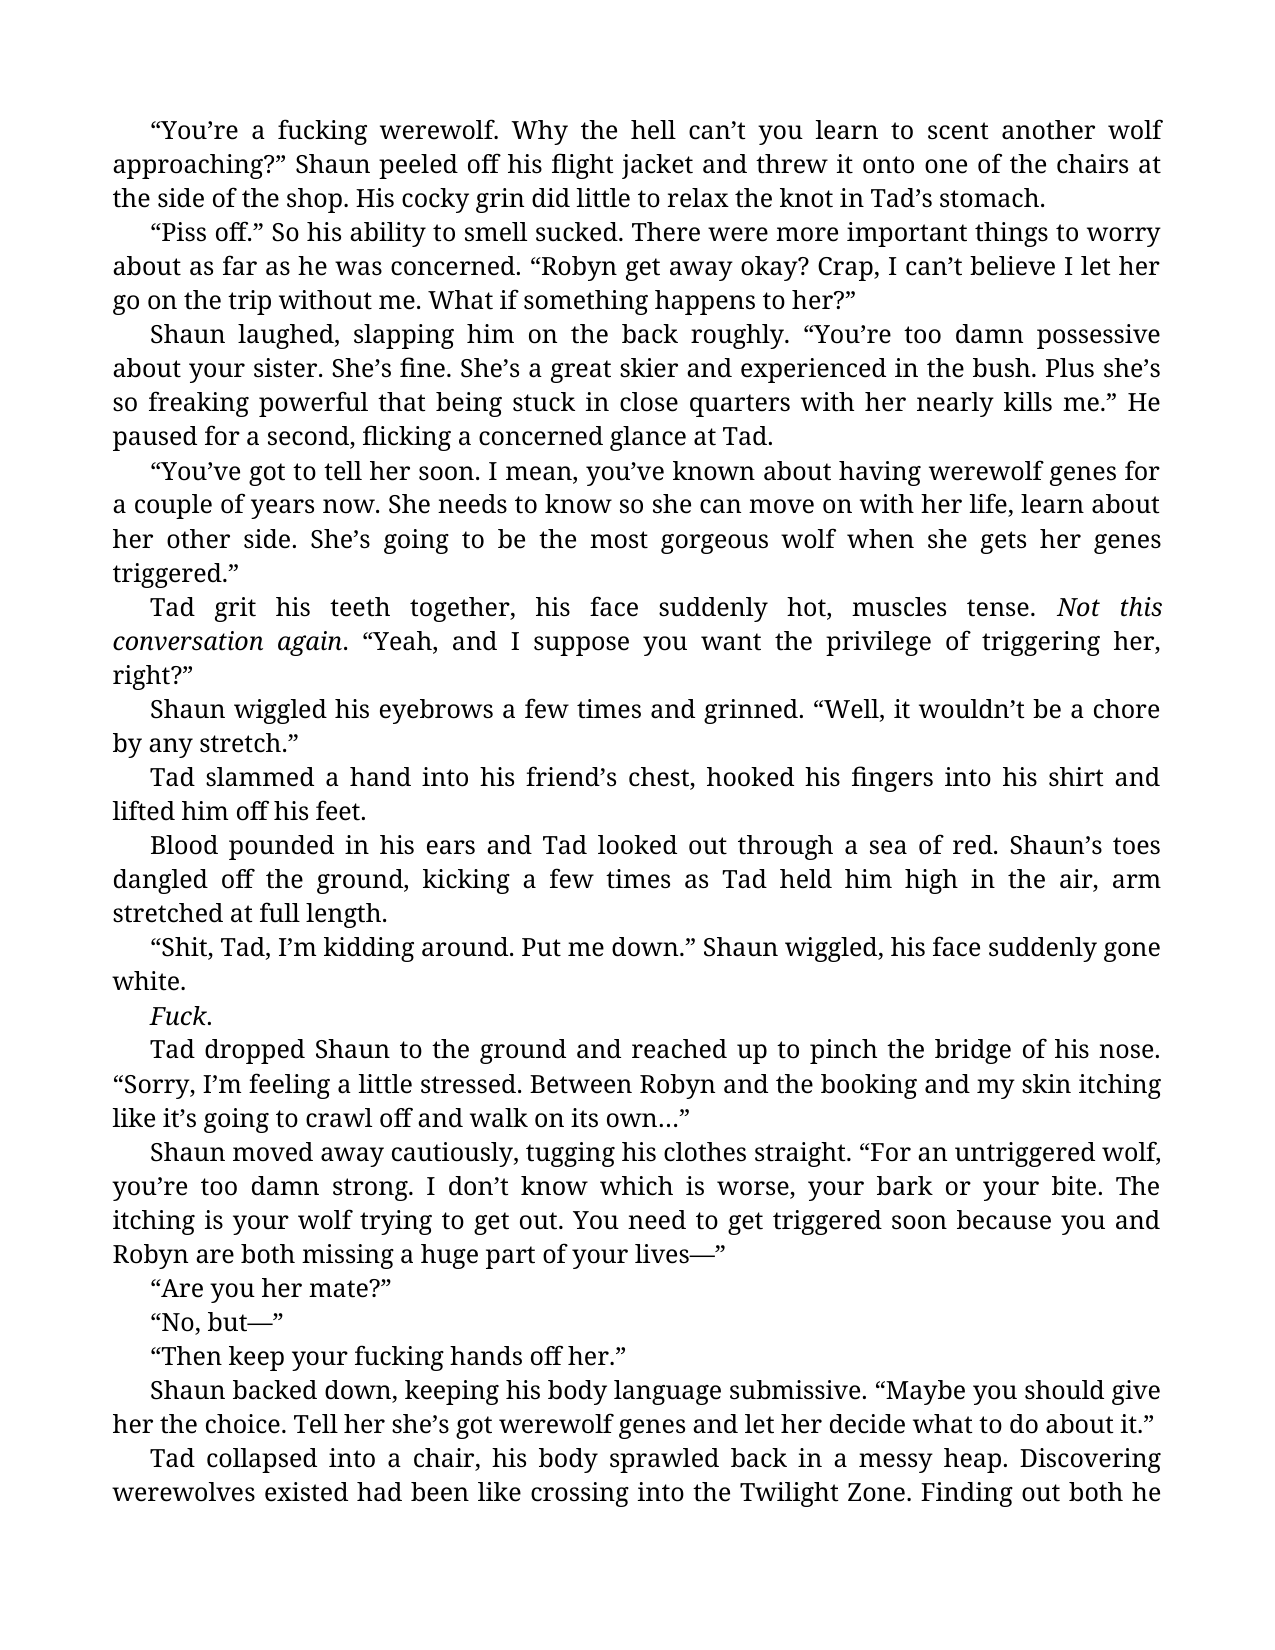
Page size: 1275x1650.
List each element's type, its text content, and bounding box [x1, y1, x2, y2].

text “You’ve got to tell her soon. I mean, you’ve known about having werewolf genes for a couple of years now. She needs to know so she can move on with her life, learn about her other side. She’s going to be the most gorgeous wolf when she gets her genes triggered.” [112, 453, 1162, 589]
text “You’re a fucking werewolf. Why the hell can’t you learn to scent another wolf approaching?” Shaun peeled off his flight jacket and threw it onto one of the chairs at the side of the shop. His cocky grin did little to relax the knot in Tad’s stomach. [112, 112, 1162, 215]
text Shaun moved away cautiously, tugging his clothes straight. “For an untriggered wolf, you’re too damn strong. I don’t know which is worse, your bark or your bite. The itching is your wolf trying to get out. You need to get triggered soon because you and Robyn are both missing a huge part of your lives—” [112, 1134, 1162, 1271]
text “Piss off.” So his ability to smell sucked. There were more important things to worry about as far as he was concerned. “Robyn get away okay? Crap, I can’t believe I let her go on the trip without me. What if something happens to her?” [112, 215, 1162, 317]
text Tad grit his teeth together, his face suddenly hot, muscles tense. Not this conversation again. “Yeah, and I suppose you want the privilege of triggering her, right?” [112, 589, 1162, 692]
text Fuck. [112, 998, 1162, 1032]
text “Are you her mate?” [112, 1271, 1162, 1305]
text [112, 1441, 1162, 1509]
text “Shit, Tad, I’m kidding around. Put me down.” Shaun wiggled, his face suddenly gone white. [112, 930, 1162, 998]
text “Then keep your fucking hands off her.” [112, 1339, 1162, 1373]
text “No, but—” [112, 1305, 1162, 1339]
text Tad dropped Shaun to the ground and reached up to pinch the bridge of his nose. “Sorry, I’m feeling a little stressed. Between Robyn and the booking and my skin itching like it’s going to crawl off and walk on its own…” [112, 1032, 1162, 1134]
text Blood pounded in his ears and Tad looked out through a sea of red. Shaun’s toes dangled off the ground, kicking a few times as Tad held him high in the air, arm stretched at full length. [112, 828, 1162, 930]
text Shaun backed down, keeping his body language submissive. “Maybe you should give her the choice. Tell her she’s got werewolf genes and let her decide what to do about it.” [112, 1373, 1162, 1441]
text Shaun laughed, slapping him on the back roughly. “You’re too damn possessive about your sister. She’s fine. She’s a great skier and experienced in the bush. Plus she’s so freaking powerful that being stuck in close quarters with her nearly kills me.” He paused for a second, flicking a concerned glance at Tad. [112, 317, 1162, 453]
text Shaun wiggled his eyebrows a few times and grinned. “Well, it wouldn’t be a chore by any stretch.” [112, 692, 1162, 760]
text Tad slammed a hand into his friend’s chest, hooked his fingers into his shirt and lifted him off his feet. [112, 760, 1162, 828]
